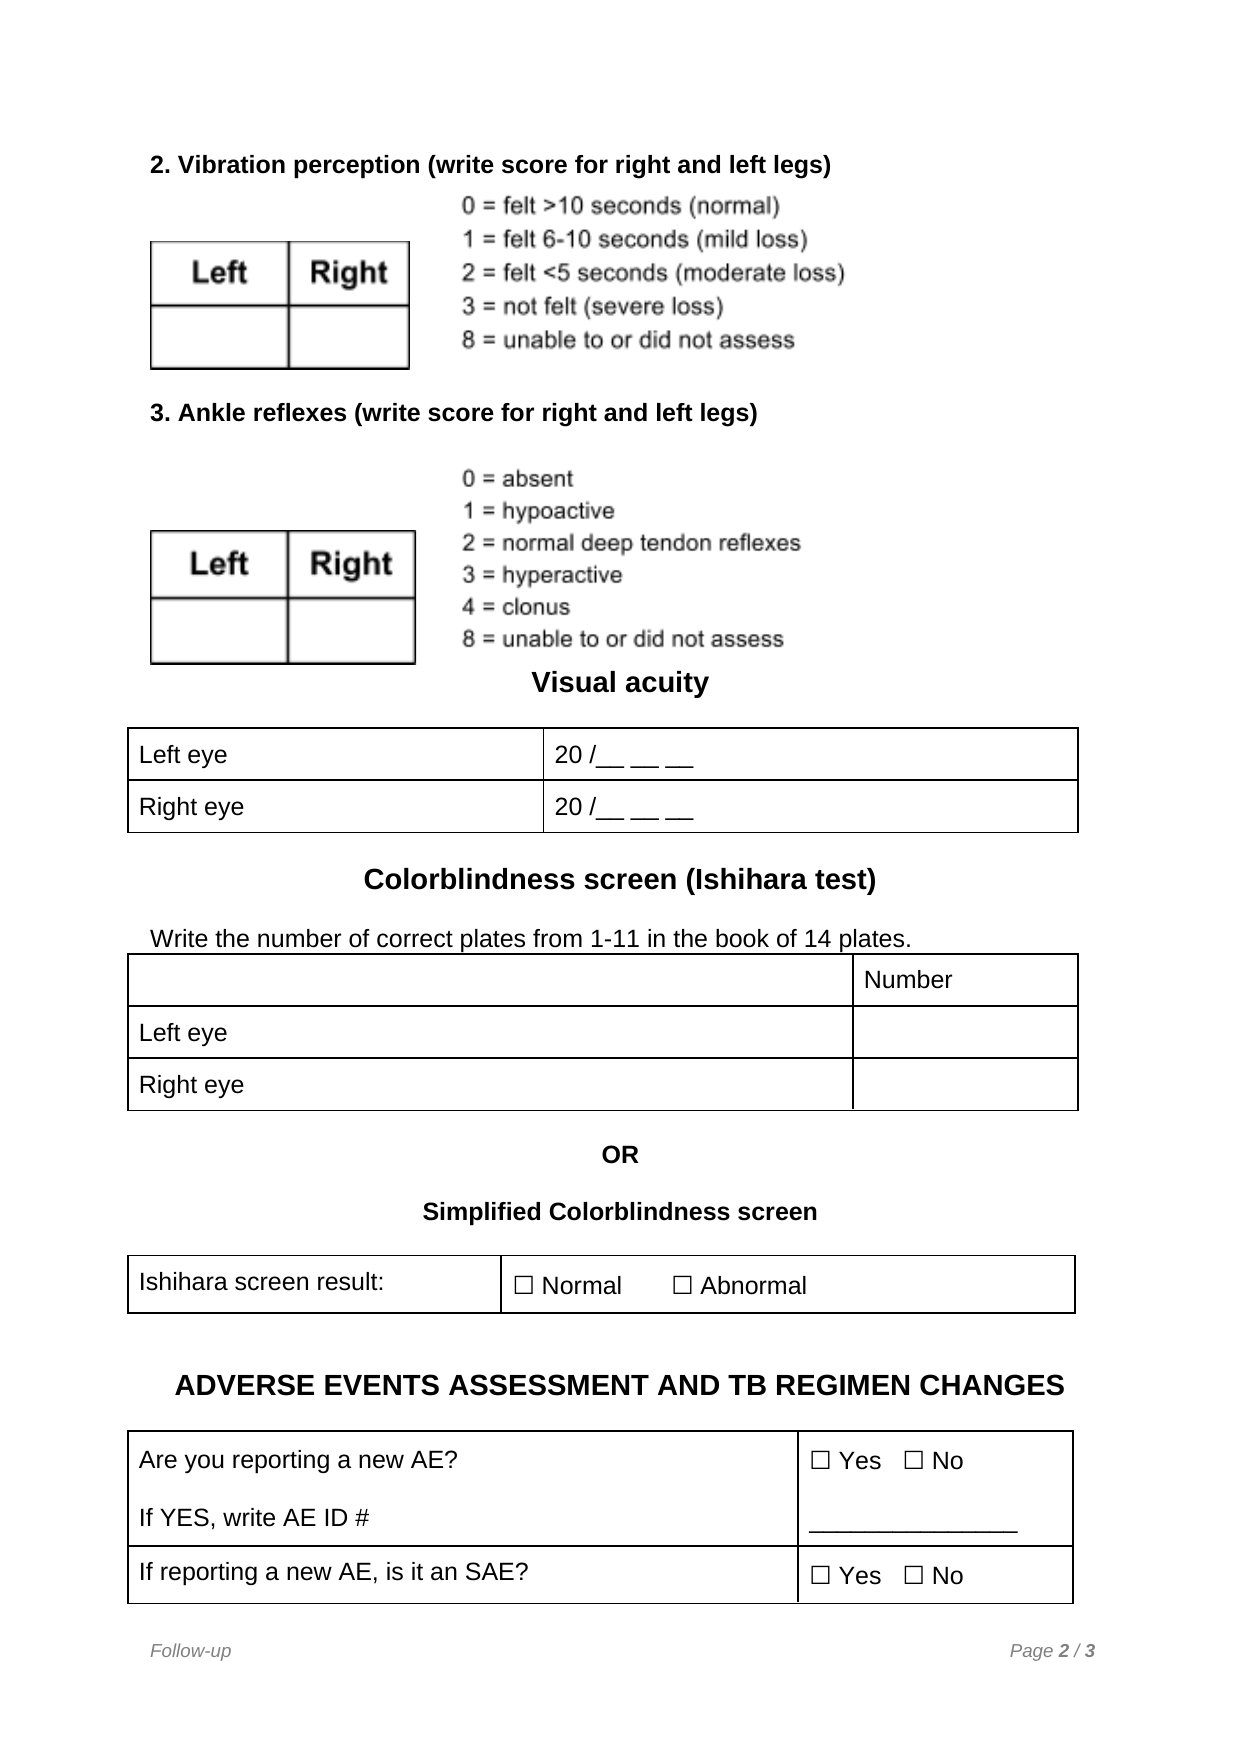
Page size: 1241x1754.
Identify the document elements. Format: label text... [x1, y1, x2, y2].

picture [150, 530, 417, 665]
table_cell 20 /__ __ __ [544, 781, 1077, 832]
picture [150, 241, 410, 370]
text OR [150, 1140, 1090, 1168]
text Colorblindness screen (Ishihara test) [150, 862, 1090, 895]
table_cell [854, 1007, 1077, 1057]
table_header ☐ Yes ☐ No _______________ [799, 1432, 1072, 1545]
text Write the number of correct plates from 1-11 in the book of 14 plates. [150, 924, 1090, 953]
table_header [129, 955, 852, 1005]
table_header Number [854, 955, 1077, 1005]
text 2. Vibration perception (write score for right and left legs) [150, 150, 1090, 179]
table_cell Right eye [129, 781, 543, 832]
table_cell Left eye [129, 1007, 852, 1057]
table_header Left eye [129, 729, 543, 779]
table_header Are you reporting a new AE? If YES, write AE ID # [129, 1432, 797, 1545]
table_header 20 /__ __ __ [544, 729, 1077, 779]
table_cell [854, 1059, 1077, 1109]
picture [447, 456, 900, 665]
text 3. Ankle reflexes (write score for right and left legs) [150, 398, 1090, 427]
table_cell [129, 1547, 797, 1602]
table_header Ishihara screen result: [129, 1256, 500, 1312]
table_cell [799, 1547, 1072, 1602]
text Visual acuity [150, 665, 1090, 698]
text ADVERSE EVENTS ASSESSMENT AND TB REGIMEN CHANGES [150, 1368, 1090, 1401]
picture [446, 178, 873, 370]
text Simplified Colorblindness screen [150, 1197, 1090, 1226]
table_header ☐ Normal ☐ Abnormal [502, 1256, 1074, 1312]
table_cell Right eye [129, 1059, 852, 1109]
